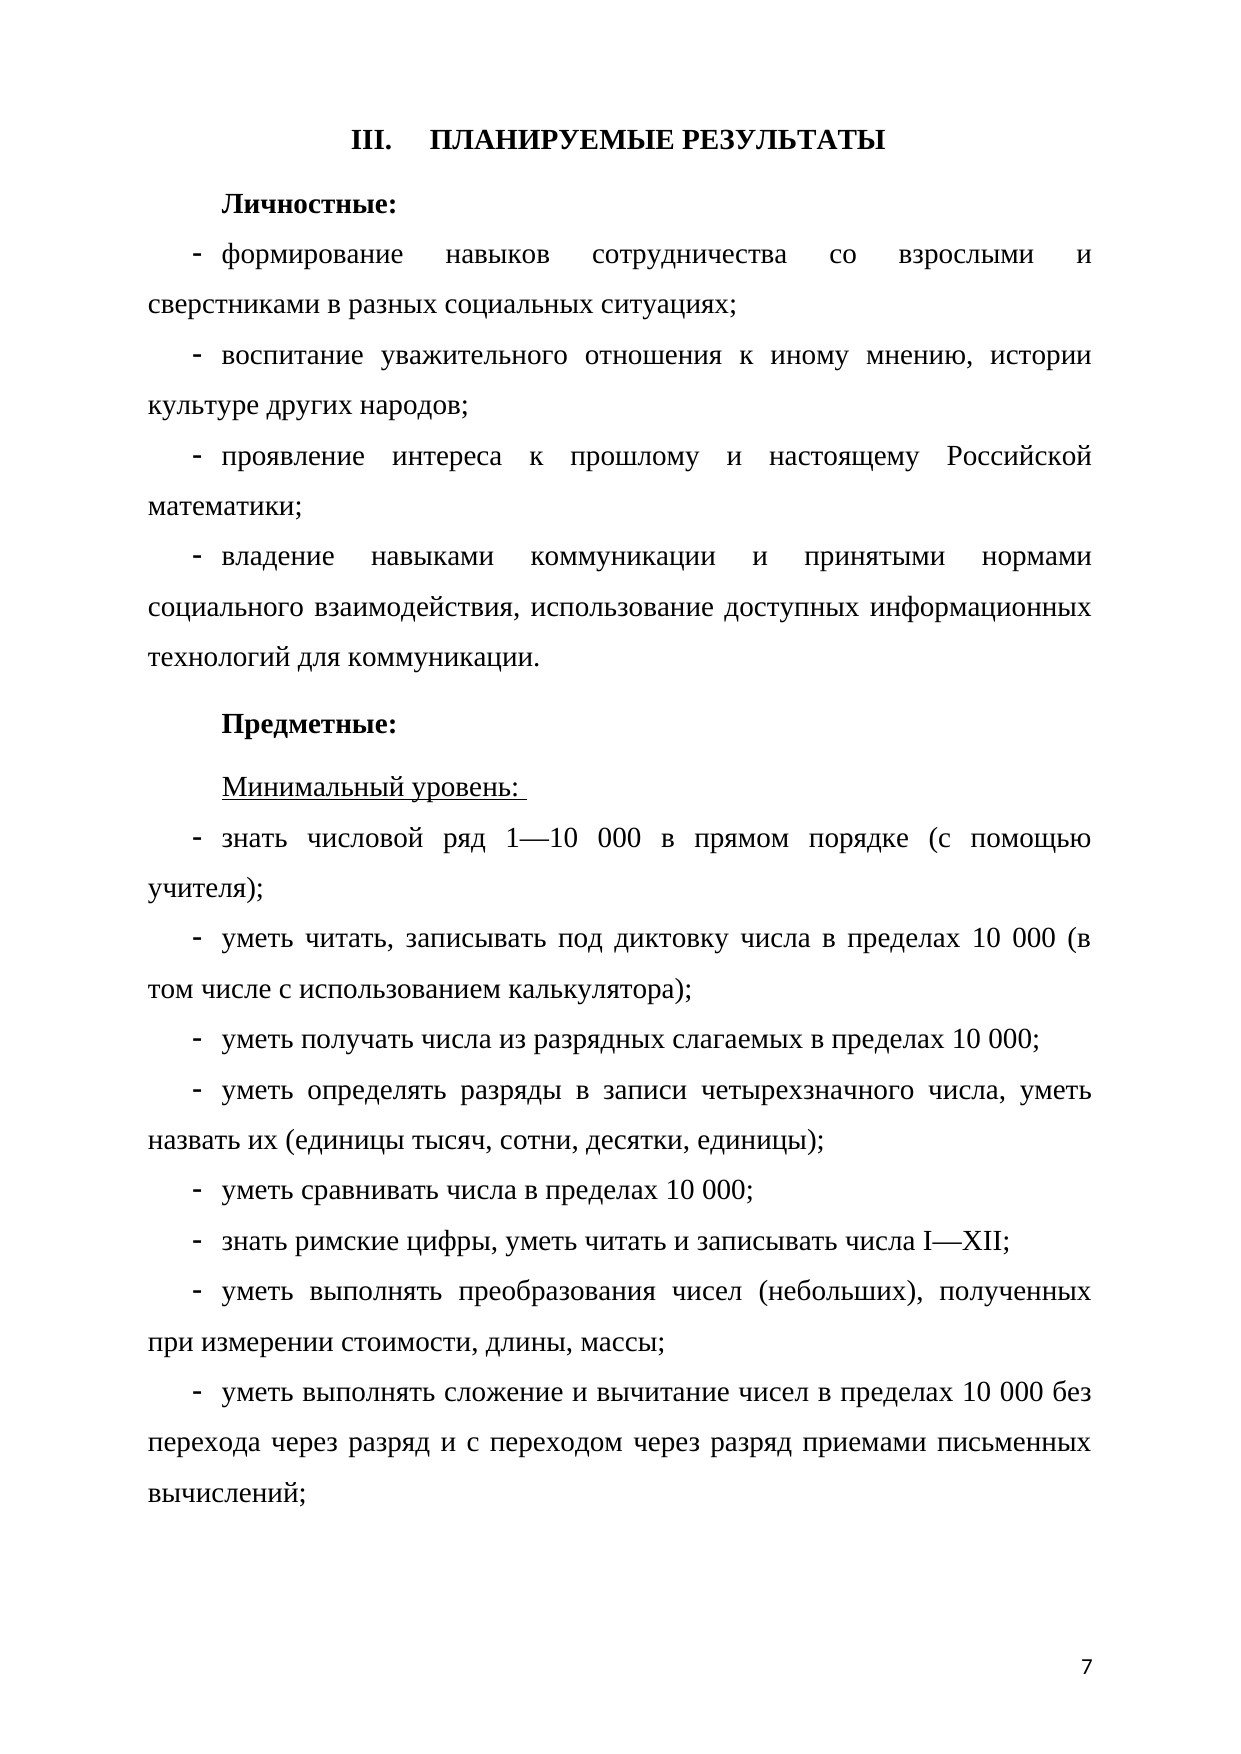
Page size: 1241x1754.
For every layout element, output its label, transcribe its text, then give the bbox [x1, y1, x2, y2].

list уметь выполнять преобразования чисел (небольших), полученных при измерении стоимости, длины, массы; [148, 1273, 1092, 1357]
list воспитание уважительного отношения к иному мнению, истории культуре других народов; [148, 337, 1092, 421]
list уметь выполнять сложение и вычитание чисел в пределах 10 000 без перехода через разряд и с переходом через разряд приемами письменных вычислений; [148, 1374, 1092, 1508]
list формирование навыков сотрудничества со взрослыми и сверстниками в разных социальных ситуациях; [148, 236, 1092, 320]
text Минимальный уровень: [148, 769, 1092, 803]
list уметь определять разряды в записи четырехзначного числа, уметь назвать их (единицы тысяч, сотни, десятки, единицы); [148, 1072, 1092, 1156]
list уметь сравнивать числа в пределах 10 000; [148, 1172, 1092, 1206]
list знать числовой ряд 1—10 000 в прямом порядке (с помощью учителя); [148, 820, 1092, 904]
list уметь читать, записывать под диктовку числа в пределах 10 000 (в том числе с использованием калькулятора); [148, 921, 1092, 1004]
text Личностные: [148, 186, 1092, 219]
list уметь получать числа из разрядных слагаемых в пределах 10 000; [148, 1021, 1092, 1055]
list знать римские цифры, уметь читать и записывать числа I—XII; [148, 1223, 1092, 1257]
list проявление интереса к прошлому и настоящему Российской математики; [148, 438, 1092, 522]
subtitle ПЛАНИРУЕМЫЕ РЕЗУЛЬТАТЫ [185, 122, 1092, 156]
text Предметные: [221, 706, 1092, 739]
list владение навыками коммуникации и принятыми нормами социального взаимодействия, использование доступных информационных технологий для коммуникации. [148, 538, 1092, 673]
